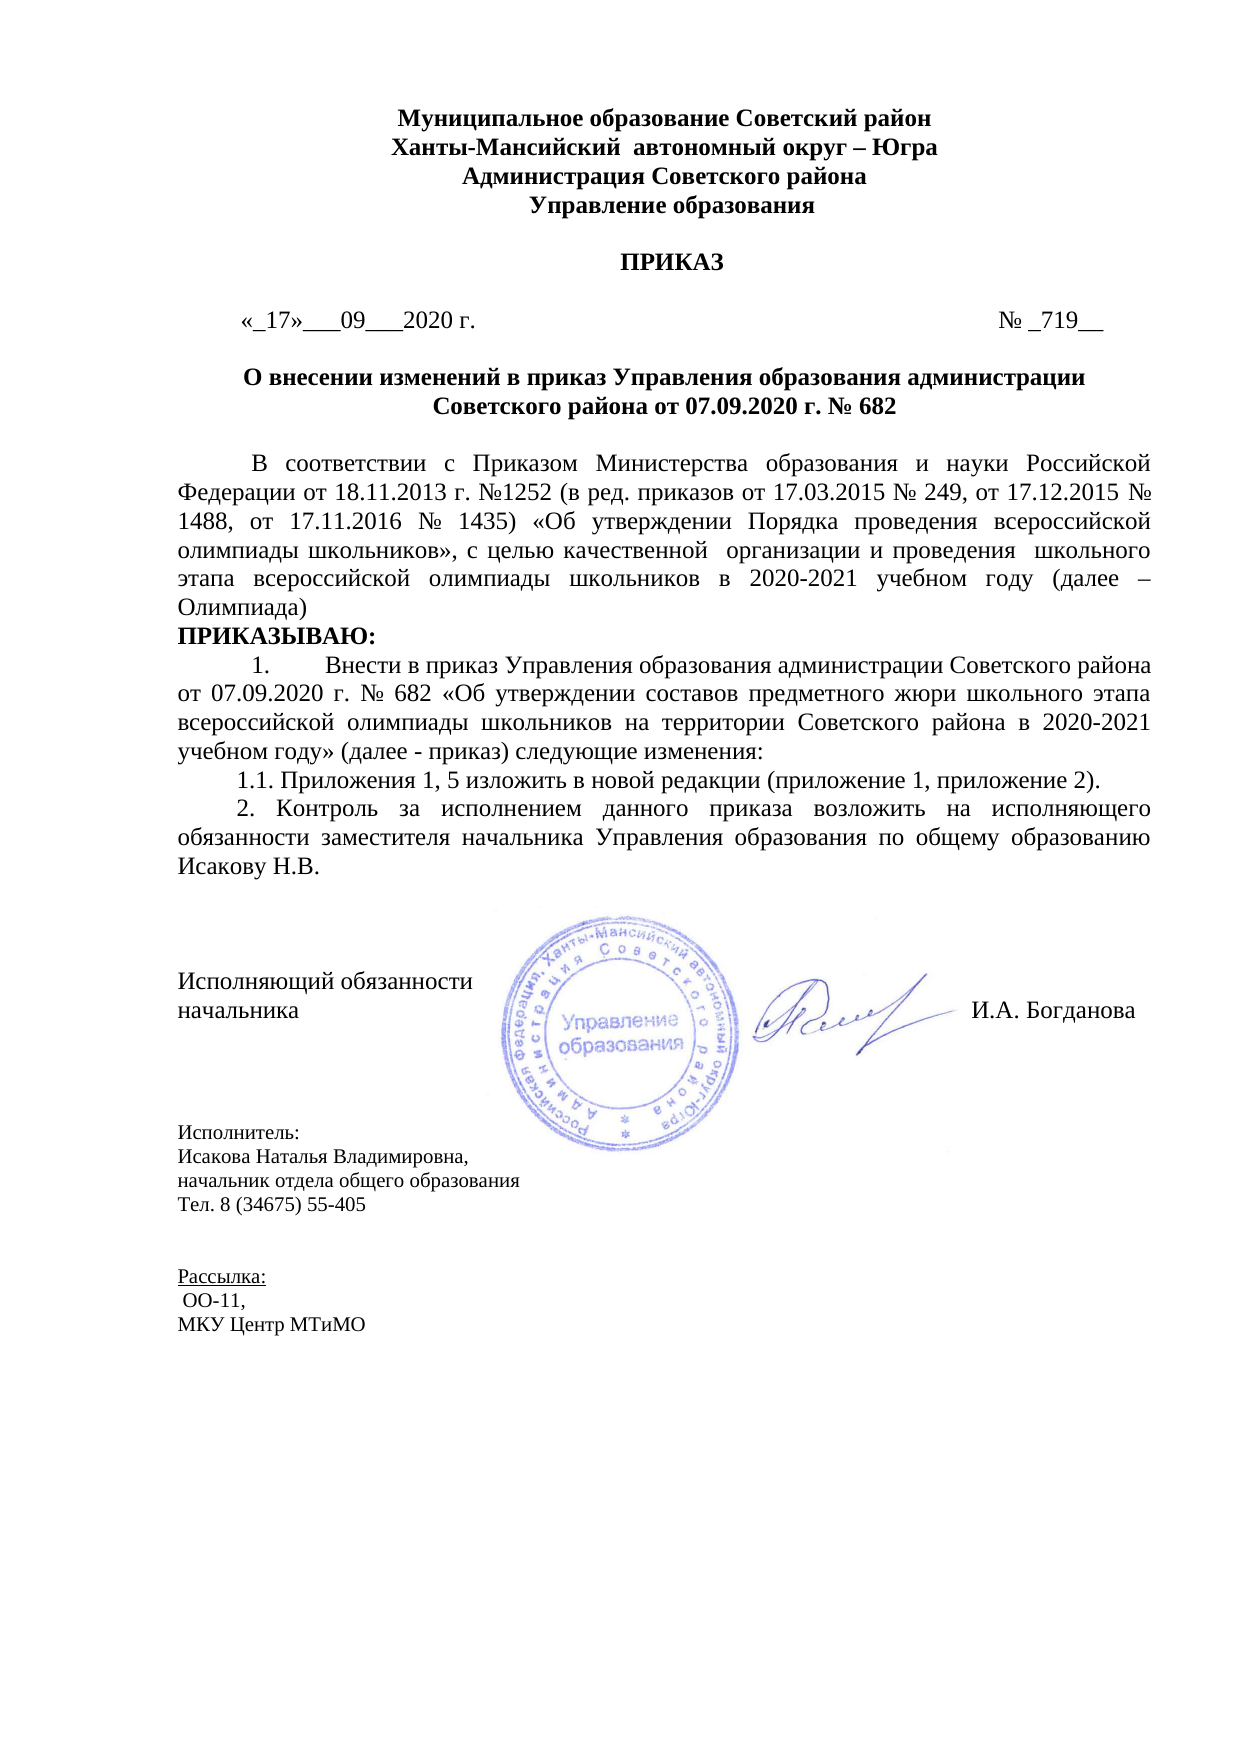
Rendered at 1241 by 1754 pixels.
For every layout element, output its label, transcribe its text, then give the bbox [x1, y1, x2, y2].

text ОО-11, [177, 1288, 1152, 1312]
text В соответствии с Приказом Министерства образования и науки Российской Федерации от 18.11.2013 г. №1252 (в ред. приказов от 17.03.2015 № 249, от 17.12.2015 № 1488, от 17.11.2016 № 1435) «Об утверждении Порядка проведения всероссийской олимпиады школьников», с целью качественной организации и проведения школьного этапа всероссийской олимпиады школьников в 2020-2021 учебном году (далее – Олимпиада) [177, 448, 1152, 621]
text Исполнитель: [177, 1120, 1152, 1144]
picture [486, 1023, 964, 1120]
text Ханты-Мансийский автономный округ – Югра [177, 132, 1152, 161]
text О внесении изменений в приказ Управления образования администрации [177, 362, 1152, 391]
text 1.1. Приложения 1, 5 изложить в новой редакции (приложение 1, приложение 2). [177, 765, 1152, 793]
text «_17»___09___2020 г. № _719__ [177, 305, 1152, 333]
text Исакова Наталья Владимировна, [177, 1144, 1152, 1168]
text Исполняющий обязанности [177, 966, 1152, 995]
text МКУ Центр МТиМО [177, 1312, 1152, 1336]
text Тел. 8 (34675) 55-405 [177, 1192, 1152, 1216]
text начальника И.А. Богданова [177, 995, 1152, 1023]
list Внести в приказ Управления образования администрации Советского района от 07.09.2020 г. № 682 «Об утверждении составов предметного жюри школьного этапа всероссийской олимпиады школьников на территории Советского района в 2020-2021 учебном году» (далее - приказ) следующие изменения: [177, 650, 1152, 765]
text ПРИКАЗЫВАЮ: [177, 621, 1152, 650]
text ПРИКАЗ [177, 247, 1152, 276]
text Муниципальное образование Советский район [177, 103, 1152, 132]
text 2. Контроль за исполнением данного приказа возложить на исполняющего обязанности заместителя начальника Управления образования по общему образованию Исакову Н.В. [177, 793, 1152, 880]
text Советского района от 07.09.2020 г. № 682 [177, 391, 1152, 420]
text Рассылка: [177, 1264, 1152, 1288]
text Управление образования [177, 190, 1152, 218]
picture [486, 906, 964, 966]
text Администрация Советского района [177, 161, 1152, 190]
text начальник отдела общего образования [177, 1168, 1152, 1192]
